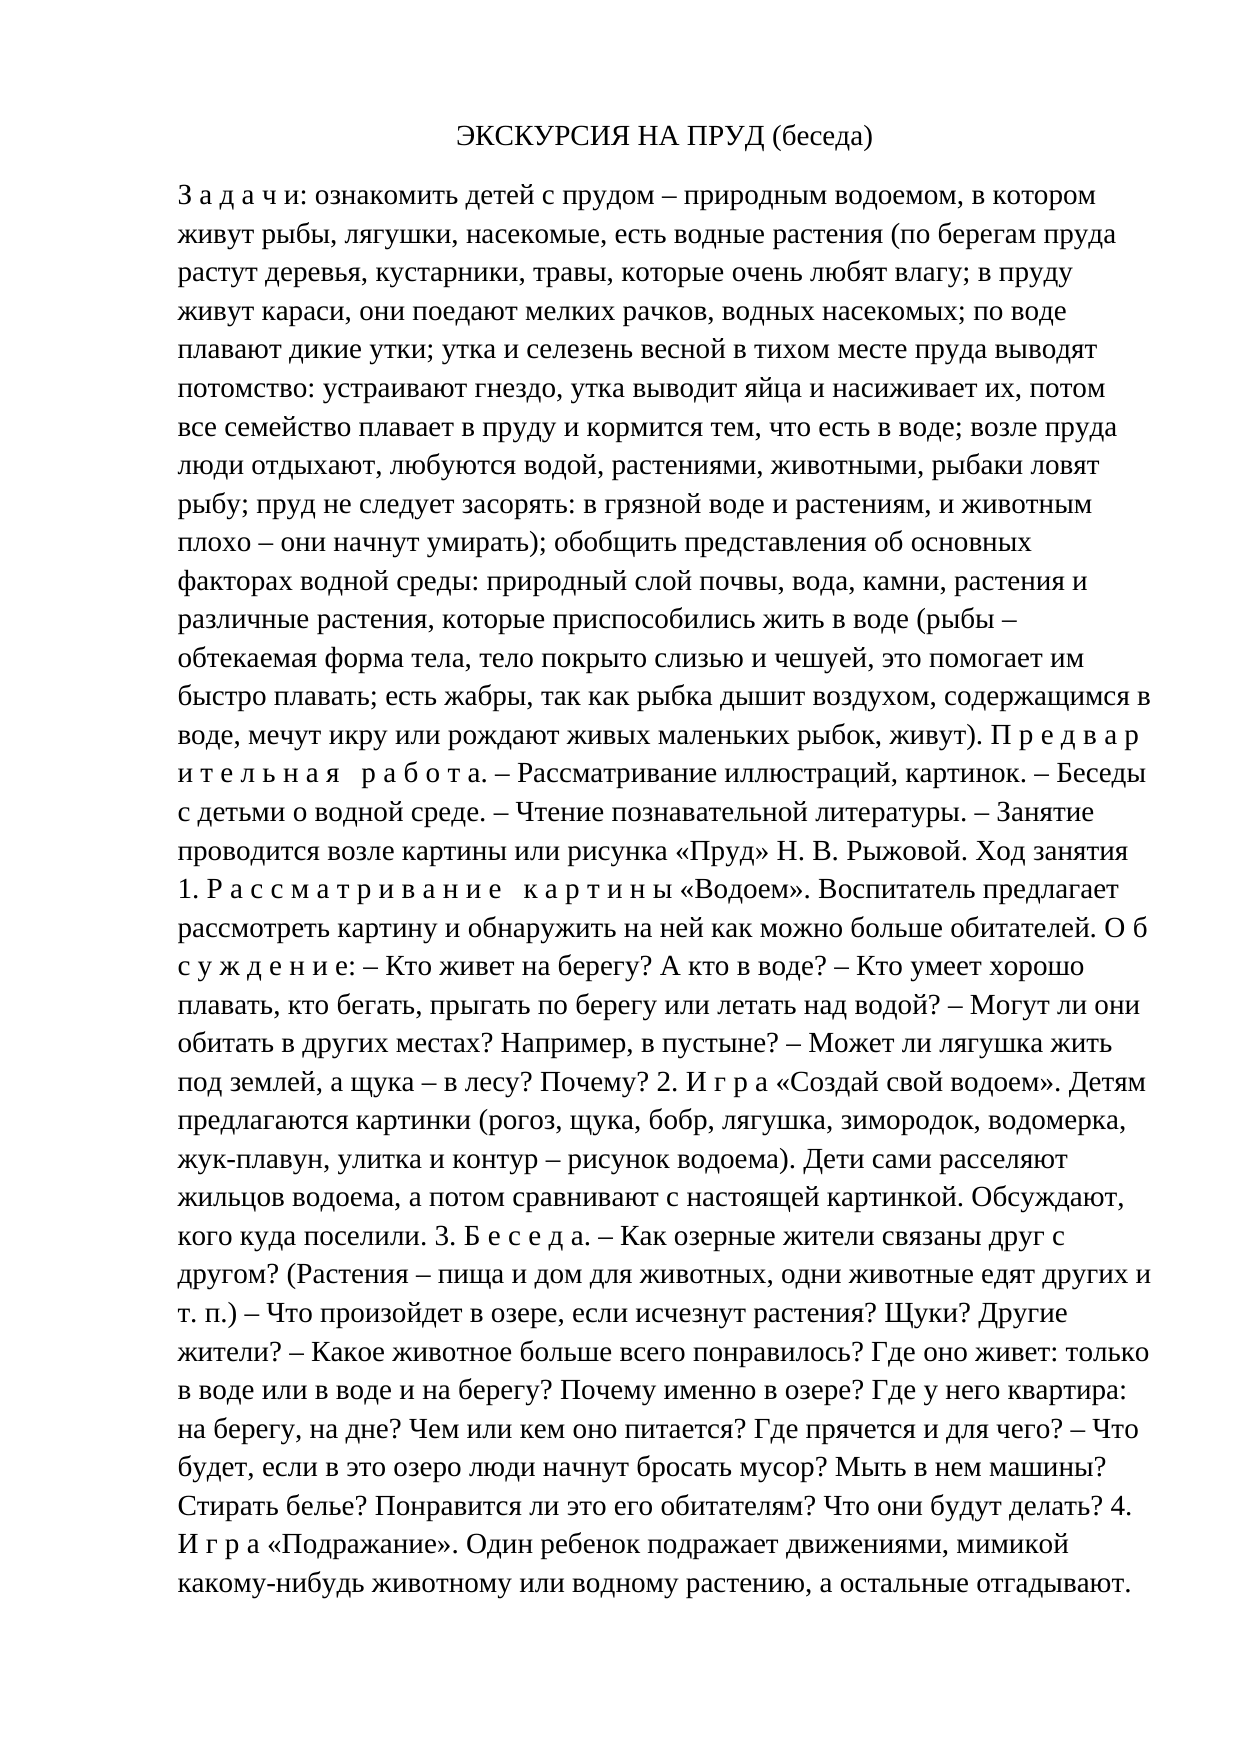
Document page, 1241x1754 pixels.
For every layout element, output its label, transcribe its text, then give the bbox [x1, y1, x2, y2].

text ЭКСКУРСИЯ НА ПРУД (беседа) [177, 118, 1152, 152]
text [177, 177, 1152, 1598]
